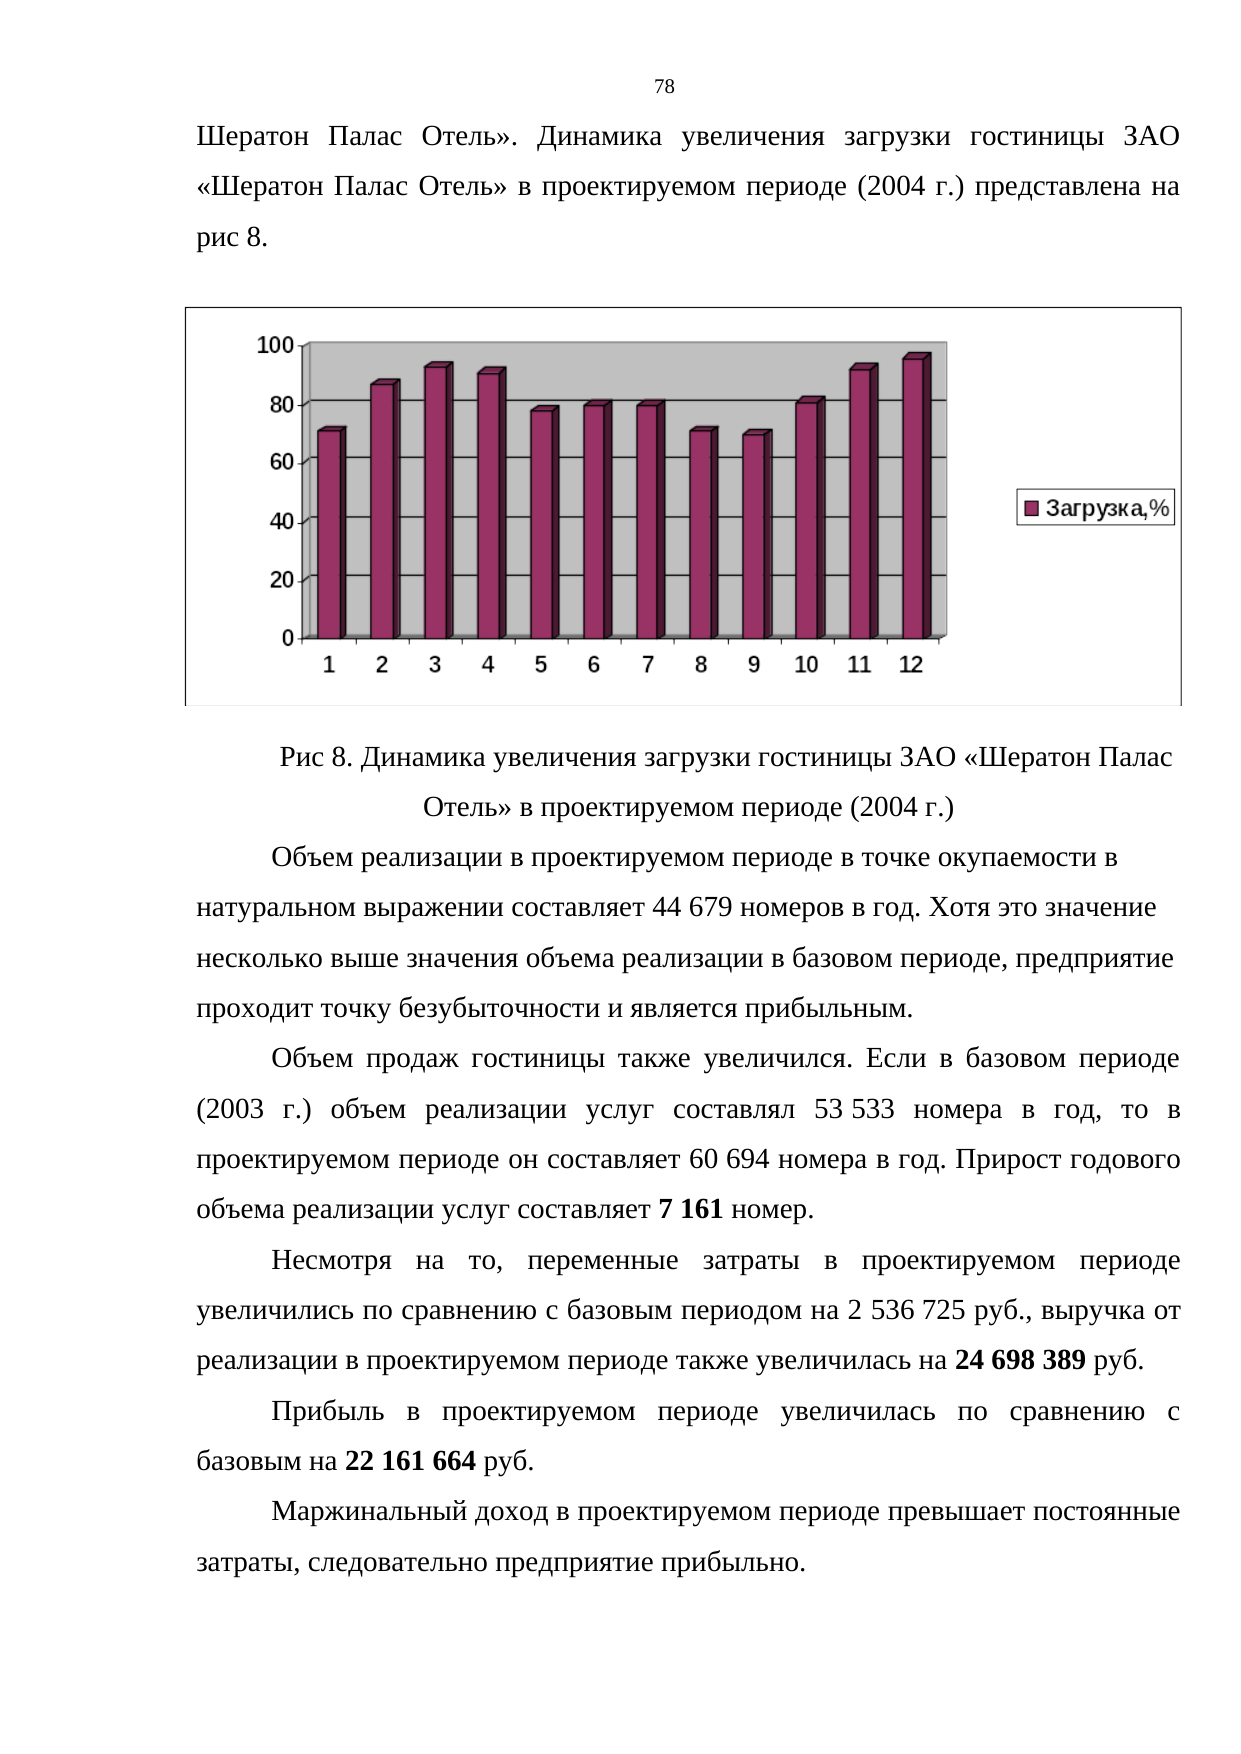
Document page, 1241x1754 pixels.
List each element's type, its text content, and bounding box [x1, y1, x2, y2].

text Прибыль в проектируемом периоде увеличилась по сравнению с базовым на 22 161 664 руб. [196, 1393, 1181, 1477]
text Рис 8. Динамика увеличения загрузки гостиницы ЗАО «Шератон Палас Отель» в проектируемом периоде (2004 г.) [196, 706, 1181, 822]
text Объем продаж гостиницы также увеличился. Если в базовом периоде (2003 г.) объем реализации услуг составлял 53 533 номера в год, то в проектируемом периоде он составляет 60 694 номера в год. Прирост годового объема реализации услуг составляет 7 161 номер. [196, 1041, 1181, 1225]
text Рис 8. Динамика увеличения загрузки гостиницы ЗАО «Шератон Палас Отель» в проектируемом периоде (2004 г.) [196, 319, 1180, 705]
text Маржинальный доход в проектируемом периоде превышает постоянные затраты, следовательно предприятие прибыльно. [196, 1493, 1181, 1577]
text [196, 118, 1181, 252]
text Объем реализации в проектируемом периоде в точке окупаемости в натуральном выражении составляет 44 679 номеров в год. Хотя это значение несколько выше значения объема реализации в базовом периоде, предприятие проходит точку безубыточности и является прибыльным. [196, 839, 1181, 1024]
text Несмотря на то, переменные затраты в проектируемом периоде увеличились по сравнению с базовым периодом на 2 536 725 руб., выручка от реализации в проектируемом периоде также увеличилась на 24 698 389 руб. [196, 1242, 1181, 1376]
